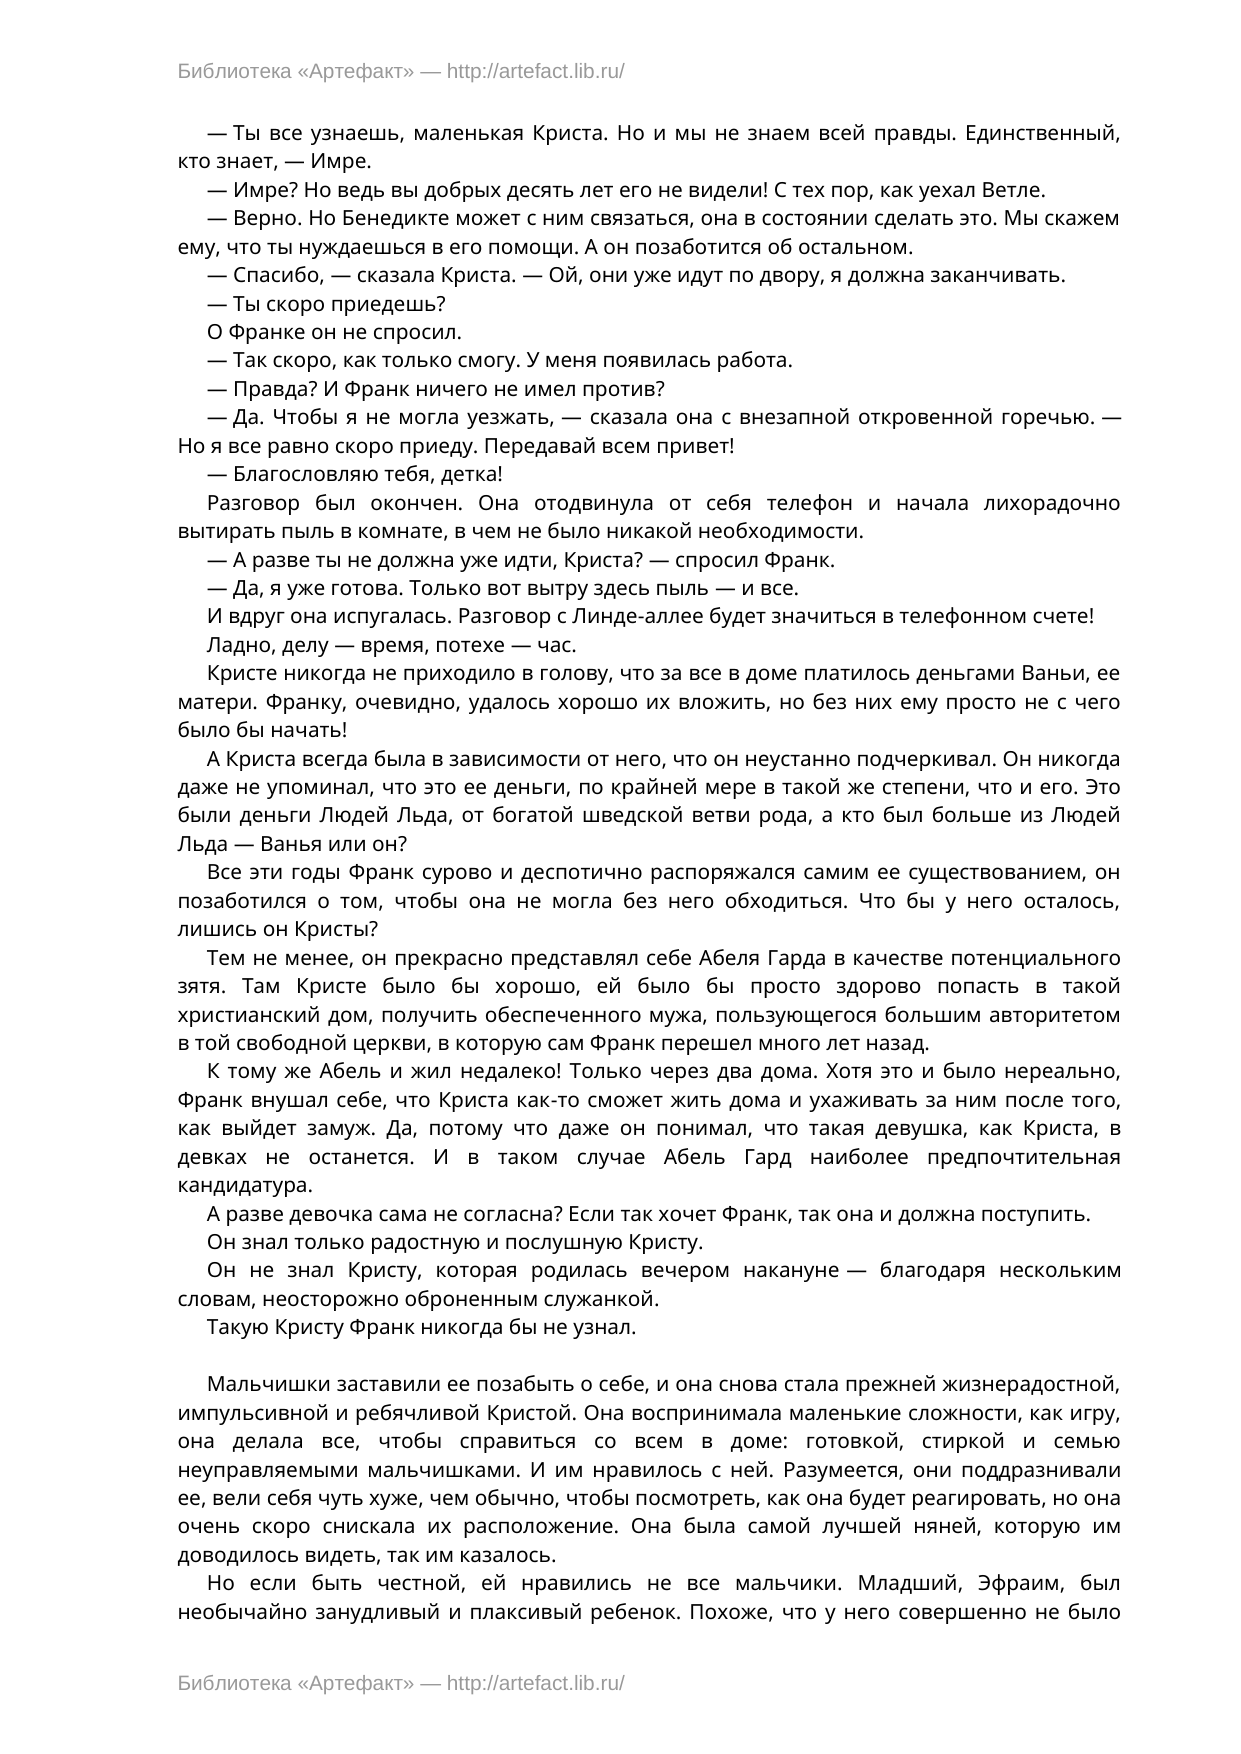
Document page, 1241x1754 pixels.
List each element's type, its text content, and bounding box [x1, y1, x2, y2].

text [177, 1568, 1122, 1625]
text — Да, я уже готова. Только вот вытру здесь пыль — и все. [177, 573, 1122, 602]
text — Правда? И Франк ничего не имел против? [177, 374, 1122, 402]
text — Спасибо, — сказала Криста. — Ой, они уже идут по двору, я должна заканчивать. [177, 260, 1122, 289]
text Тем не менее, он прекрасно представлял себе Абеля Гарда в качестве потенциального зятя. Там Кристе было бы хорошо, ей было бы просто здорово попасть в такой христианский дом, получить обеспеченного мужа, пользующегося большим авторитетом в той свободной церкви, в которую сам Франк перешел много лет назад. [177, 943, 1122, 1057]
text Мальчишки заставили ее позабыть о себе, и она снова стала прежней жизнерадостной, импульсивной и ребячливой Кристой. Она воспринимала маленькие сложности, как игру, она делала все, чтобы справиться со всем в доме: готовкой, стиркой и семью неуправляемыми мальчишками. И им нравилось с ней. Разумеется, они поддразнивали ее, вели себя чуть хуже, чем обычно, чтобы посмотреть, как она будет реагировать, но она очень скоро снискала их расположение. Она была самой лучшей няней, которую им доводилось видеть, так им казалось. [177, 1369, 1122, 1568]
text О Франке он не спросил. [177, 317, 1122, 346]
text Такую Кристу Франк никогда бы не узнал. [177, 1312, 1122, 1341]
text — Верно. Но Бенедикте может с ним связаться, она в состоянии сделать это. Мы скажем ему, что ты нуждаешься в его помощи. А он позаботится об остальном. [177, 203, 1122, 260]
text А Криста всегда была в зависимости от него, что он неустанно подчеркивал. Он никогда даже не упоминал, что это ее деньги, по крайней мере в такой же степени, что и его. Это были деньги Людей Льда, от богатой шведской ветви рода, а кто был больше из Людей Льда — Ванья или он? [177, 744, 1122, 857]
text Все эти годы Франк сурово и деспотично распоряжался самим ее существованием, он позаботился о том, чтобы она не могла без него обходиться. Что бы у него осталось, лишись он Кристы? [177, 857, 1122, 943]
text — Имре? Но ведь вы добрых десять лет его не видели! С тех пор, как уехал Ветле. [177, 175, 1122, 203]
text — А разве ты не должна уже идти, Криста? — спросил Франк. [177, 545, 1122, 573]
text — Да. Чтобы я не могла уезжать, — сказала она с внезапной откровенной горечью. — Но я все равно скоро приеду. Передавай всем привет! [177, 402, 1122, 459]
text А разве девочка сама не согласна? Если так хочет Франк, так она и должна поступить. [177, 1199, 1122, 1227]
text Кристе никогда не приходило в голову, что за все в доме платилось деньгами Ваньи, ее матери. Франку, очевидно, удалось хорошо их вложить, но без них ему просто не с чего было бы начать! [177, 658, 1122, 744]
text — Благословляю тебя, детка! [177, 459, 1122, 488]
text К тому же Абель и жил недалеко! Только через два дома. Хотя это и было нереально, Франк внушал себе, что Криста как-то сможет жить дома и ухаживать за ним после того, как выйдет замуж. Да, потому что даже он понимал, что такая девушка, как Криста, в девках не останется. И в таком случае Абель Гард наиболее предпочтительная кандидатура. [177, 1057, 1122, 1199]
text И вдруг она испугалась. Разговор с Линде-аллее будет значиться в телефонном счете! [177, 602, 1122, 630]
text Разговор был окончен. Она отодвинула от себя телефон и начала лихорадочно вытирать пыль в комнате, в чем не было никакой необходимости. [177, 488, 1122, 545]
text Ладно, делу — время, потехе — час. [177, 630, 1122, 658]
text — Так скоро, как только смогу. У меня появилась работа. [177, 346, 1122, 374]
text Он не знал Кристу, которая родилась вечером накануне — благодаря нескольким словам, неосторожно оброненным служанкой. [177, 1256, 1122, 1312]
text Он знал только радостную и послушную Кристу. [177, 1227, 1122, 1256]
text — Ты все узнаешь, маленькая Криста. Но и мы не знаем всей правды. Единственный, кто знает, — Имре. [177, 118, 1122, 175]
text — Ты скоро приедешь? [177, 289, 1122, 317]
